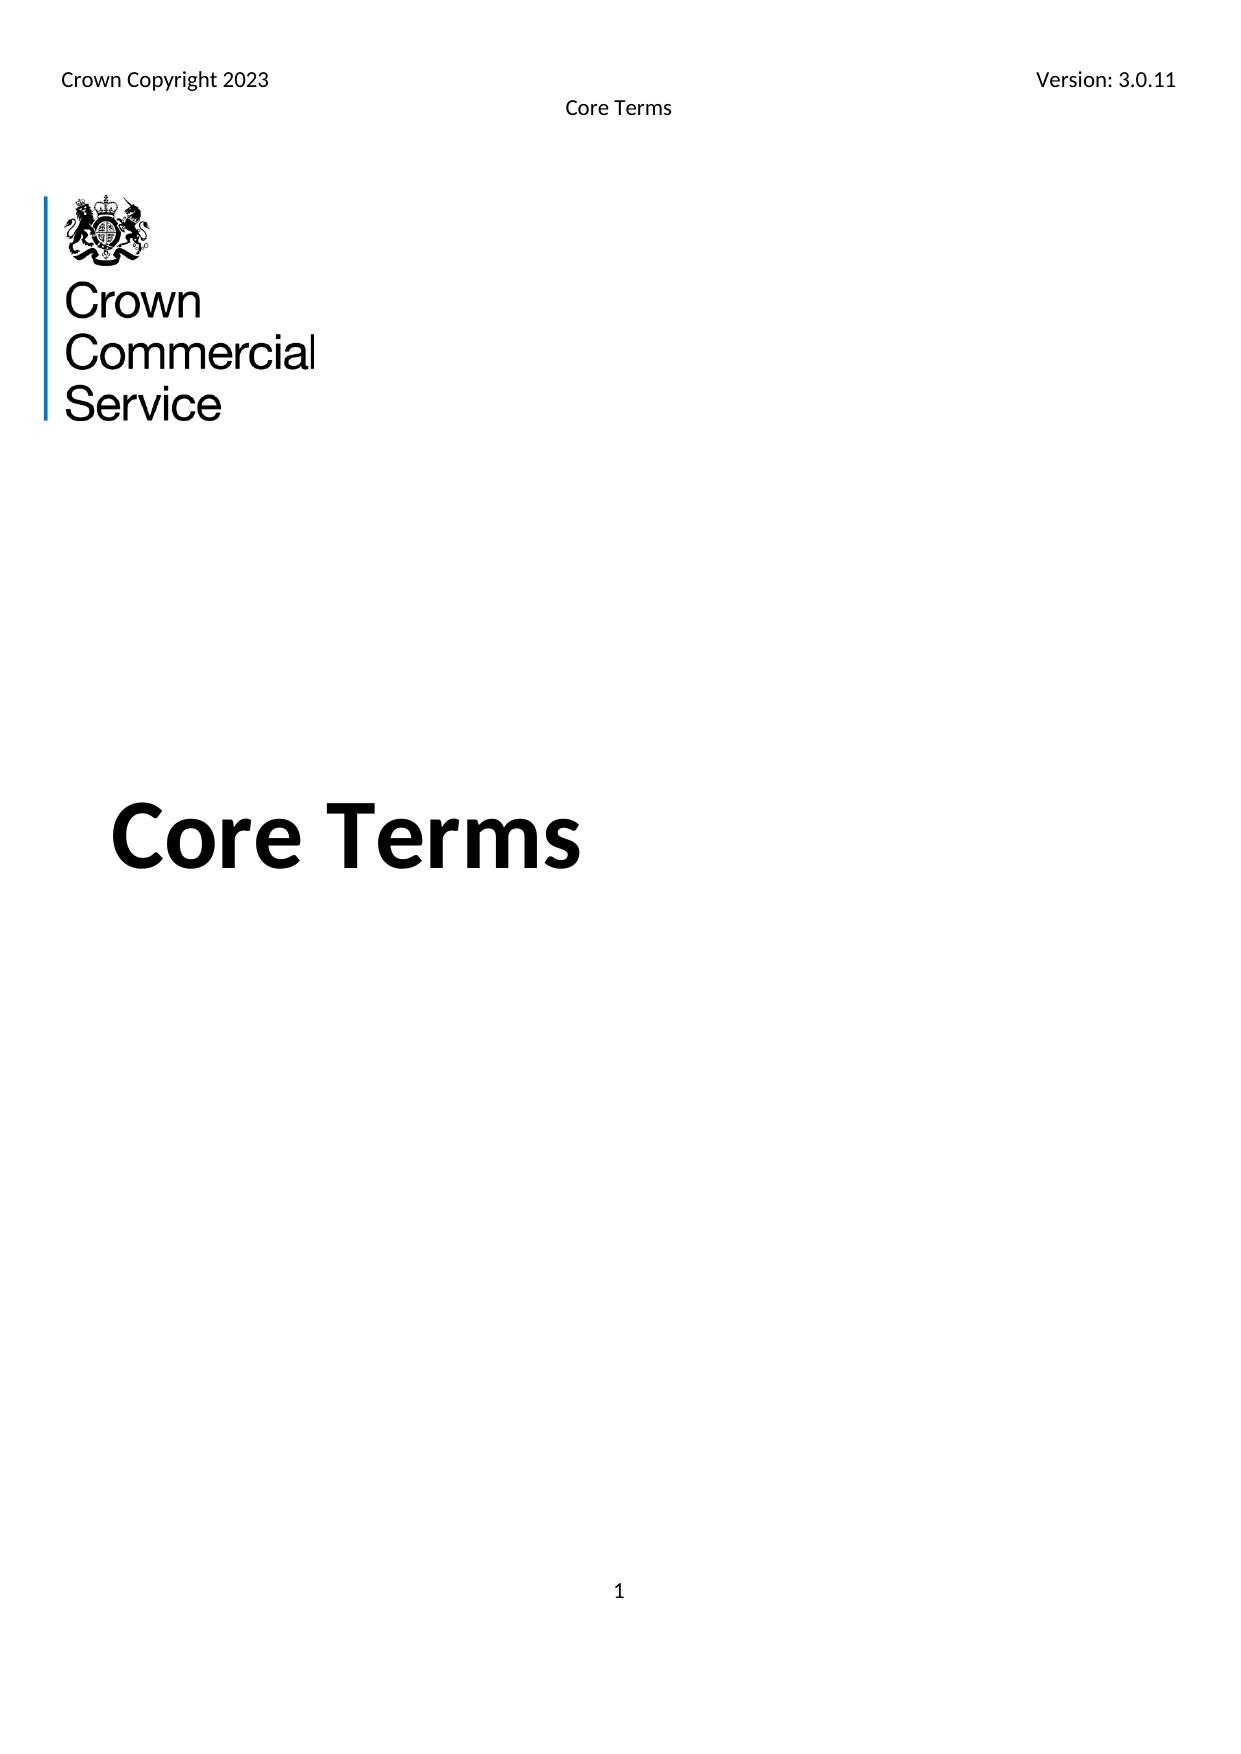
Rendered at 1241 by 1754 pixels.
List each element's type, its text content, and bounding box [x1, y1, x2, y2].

picture [43, 195, 314, 421]
text Core Terms [73, 771, 1181, 893]
